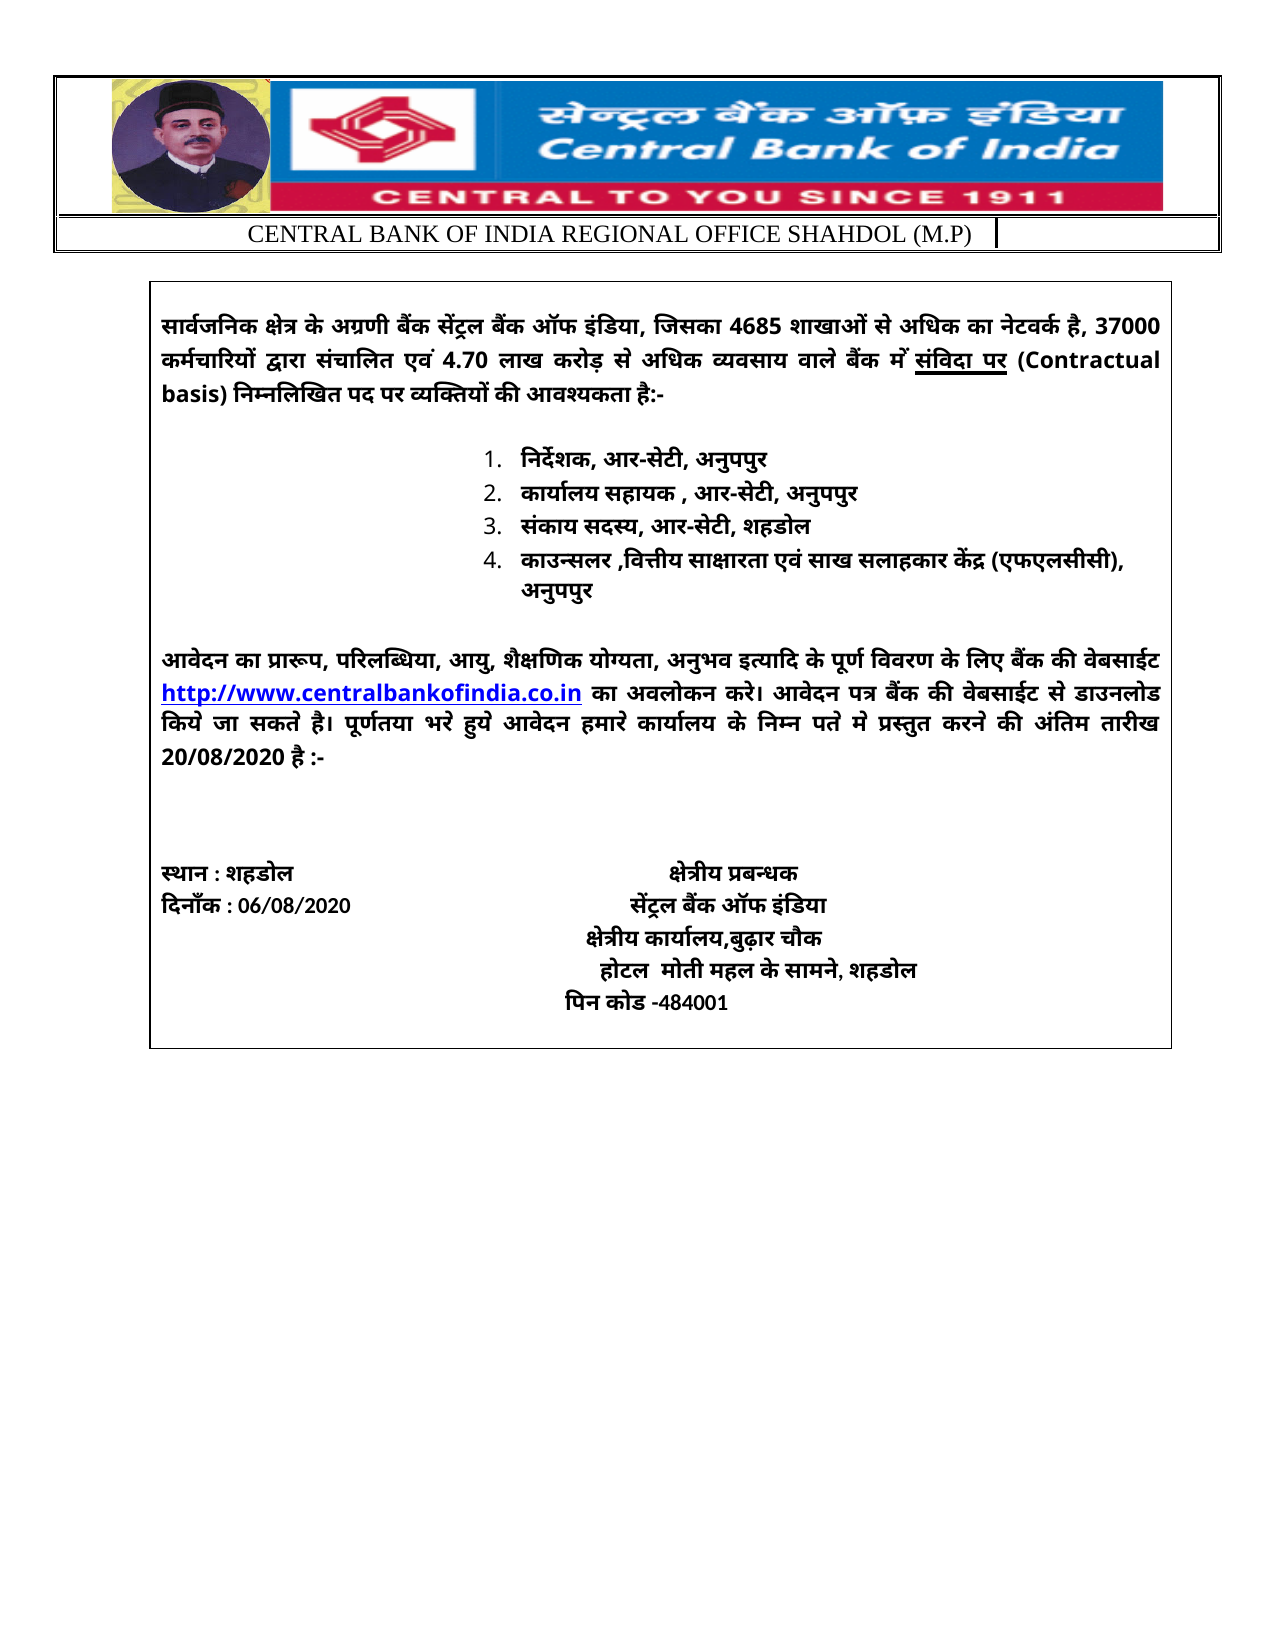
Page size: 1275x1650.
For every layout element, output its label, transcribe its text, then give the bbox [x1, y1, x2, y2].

picture [111, 79, 1164, 213]
table_header सार्वजनिक क्षेत्र के अग्रणी बैंक सेंट्रल बैंक ऑफ इंडिया, जिसका 4685 शाखाओं से अधिक का नेटवर्क है, 37000 कर्मचारियों द्वारा संचालित एवं 4.70 लाख करोड़ से अधिक व्यवसाय वाले बैंक में संविदा पर (Contractual basis) निम्नलिखित पद पर व्यक्तियों की आवश्यकता है:- निर्देशक, आर-सेटी, अनुपपुर कार्यालय सहायक , आर-सेटी, अनुपपुर संकाय सदस्य, आर-सेटी, शहडोल काउन्सलर ,वित्तीय साक्षारता एवं साख सलाहकार केंद्र (एफएलसीसी), अनुपपुर आवेदन का प्रारूप, परिलब्धिया, आयु, शैक्षणिक योग्यता, अनुभव इत्यादि के पूर्ण विवरण के लिए बैंक की वेबसाईट http://www.centralbankofindia.co.in का अवलोकन करे। आवेदन पत्र बैंक की वेबसाईट से डाउनलोड किये जा सकते है। पूर्णतया भरे हुये आवेदन हमारे कार्यालय के निम्न पते मे प्रस्तुत करने की अंतिम तारीख 20/08/2020 है :- स्थान : शहडोल क्षेत्रीय प्रबन्धक दिनाँक : 06/08/2020 सेंट्रल बैंक ऑफ इंडिया क्षेत्रीय कार्यालय,बुढ़ार चौक होटल मोती महल के सामने, शहडोल पिन कोड -484001 [151, 282, 1171, 1048]
